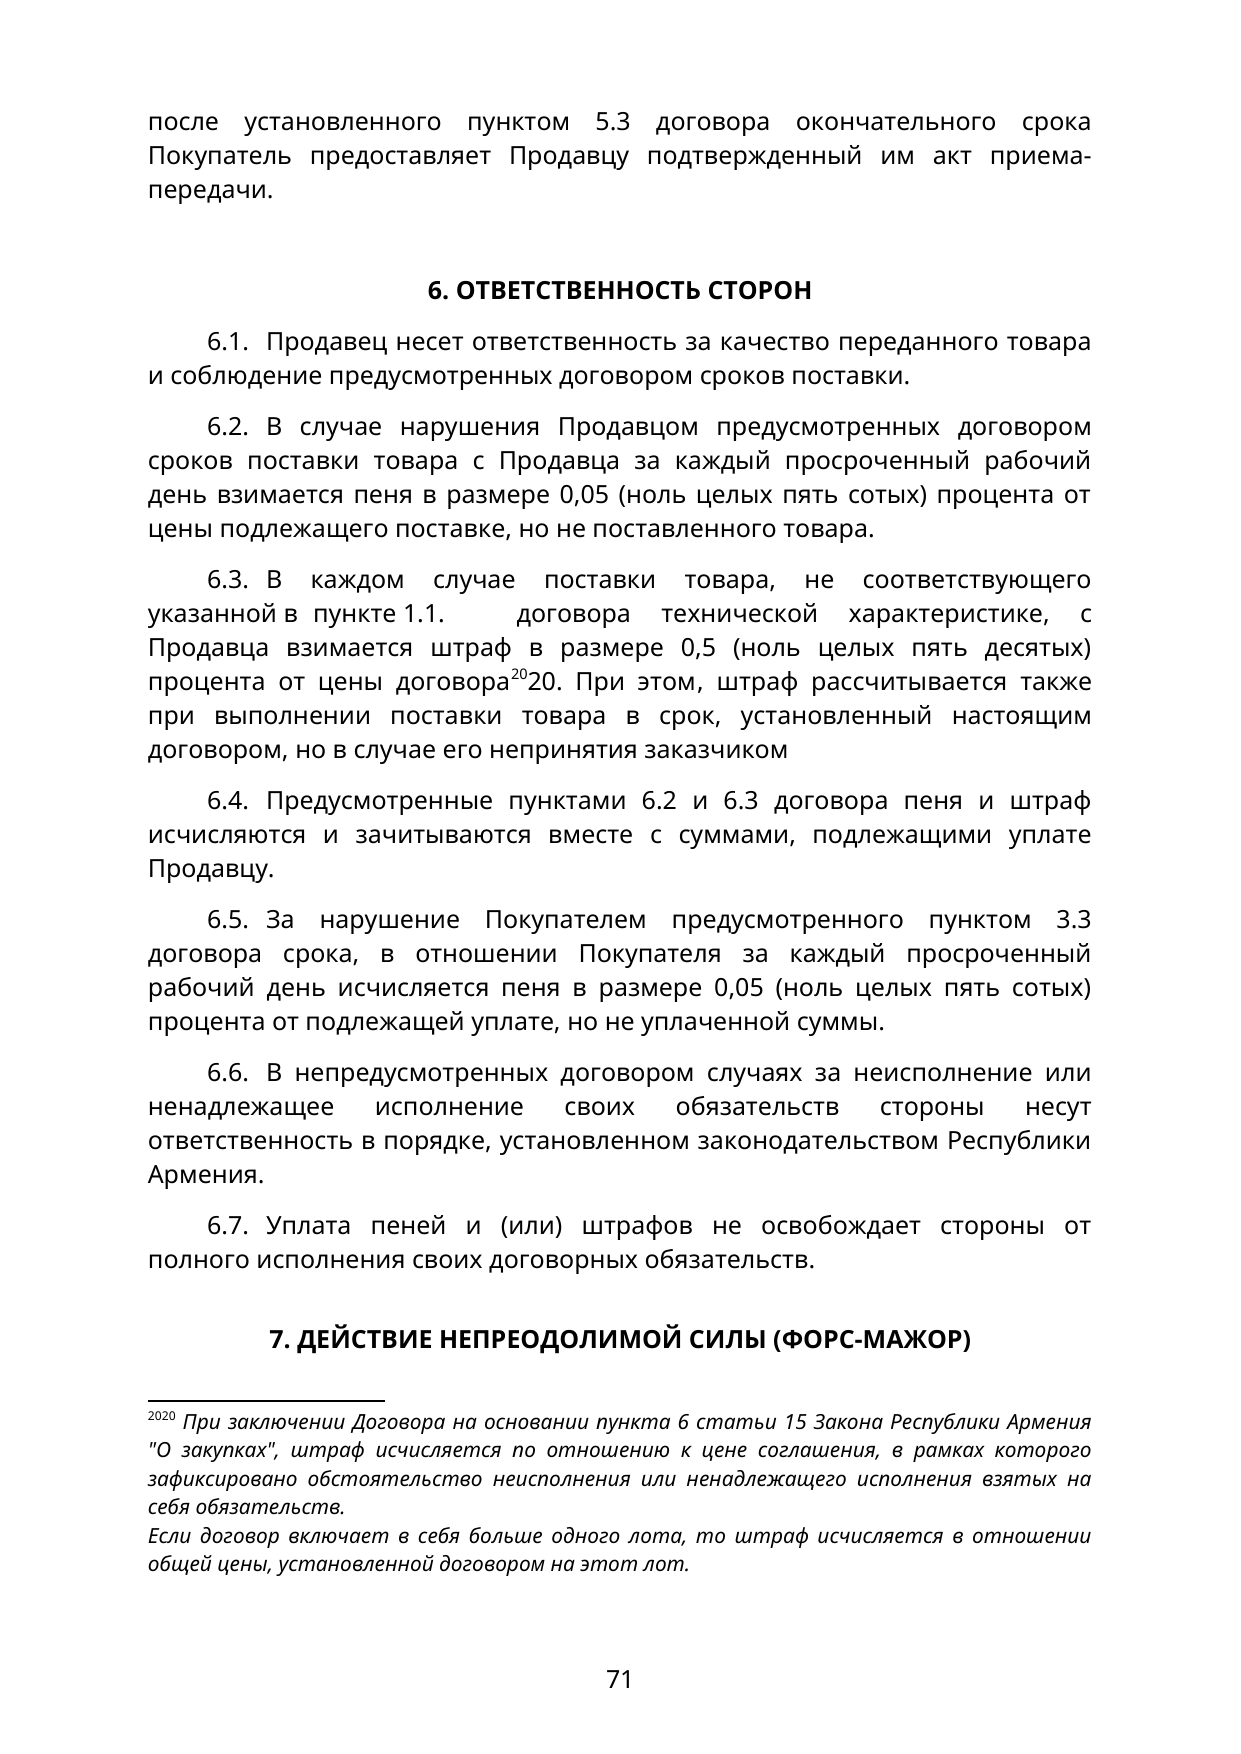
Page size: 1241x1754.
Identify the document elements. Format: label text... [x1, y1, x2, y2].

text 6.5. За нарушение Покупателем предусмотренного пунктом 3.3 договора срока, в отношении Покупателя за каждый просроченный рабочий день исчисляется пеня в размере 0,05 (ноль целых пять сотых) процента от подлежащей уплате, но не уплаченной суммы. [148, 902, 1092, 1038]
text 6.3. В каждом случае поставки товара, не соответствующего указанной в пункте 1.1. договора технической характеристике, с Продавца взимается штраф в размере 0,5 (ноль целых пять десятых) процента от цены договора20. При этом, штраф рассчитывается также при выполнении поставки товара в срок, установленный настоящим договором, но в случае его непринятия заказчиком [148, 561, 1092, 766]
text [148, 103, 1092, 206]
text 6.1. Продавец несет ответственность за качество переданного товара и соблюдение предусмотренных договором сроков поставки. [148, 324, 1092, 392]
text 6.2. В случае нарушения Продавцом предусмотренных договором сроков поставки товара с Продавца за каждый просроченный рабочий день взимается пеня в размере 0,05 (ноль целых пять сотых) процента от цены подлежащего поставке, но не поставленного товара. [148, 408, 1092, 545]
text 6.4. Предусмотренные пунктами 6.2 и 6.3 договора пеня и штраф исчисляются и зачитываются вместе с суммами, подлежащими уплате Продавцу. [148, 783, 1092, 885]
text 7. ДЕЙСТВИЕ НЕПРЕОДОЛИМОЙ СИЛЫ (ФОРС-МАЖОР) [148, 1321, 1092, 1355]
text 6. ОТВЕТСТВЕННОСТЬ СТОРОН [148, 273, 1092, 307]
text 6.6. В непредусмотренных договором случаях за неисполнение или ненадлежащее исполнение своих обязательств стороны несут ответственность в порядке, установленном законодательством Республики Армения. [148, 1054, 1092, 1191]
text 6.7. Уплата пеней и (или) штрафов не освобождает стороны от полного исполнения своих договорных обязательств. [148, 1207, 1092, 1276]
